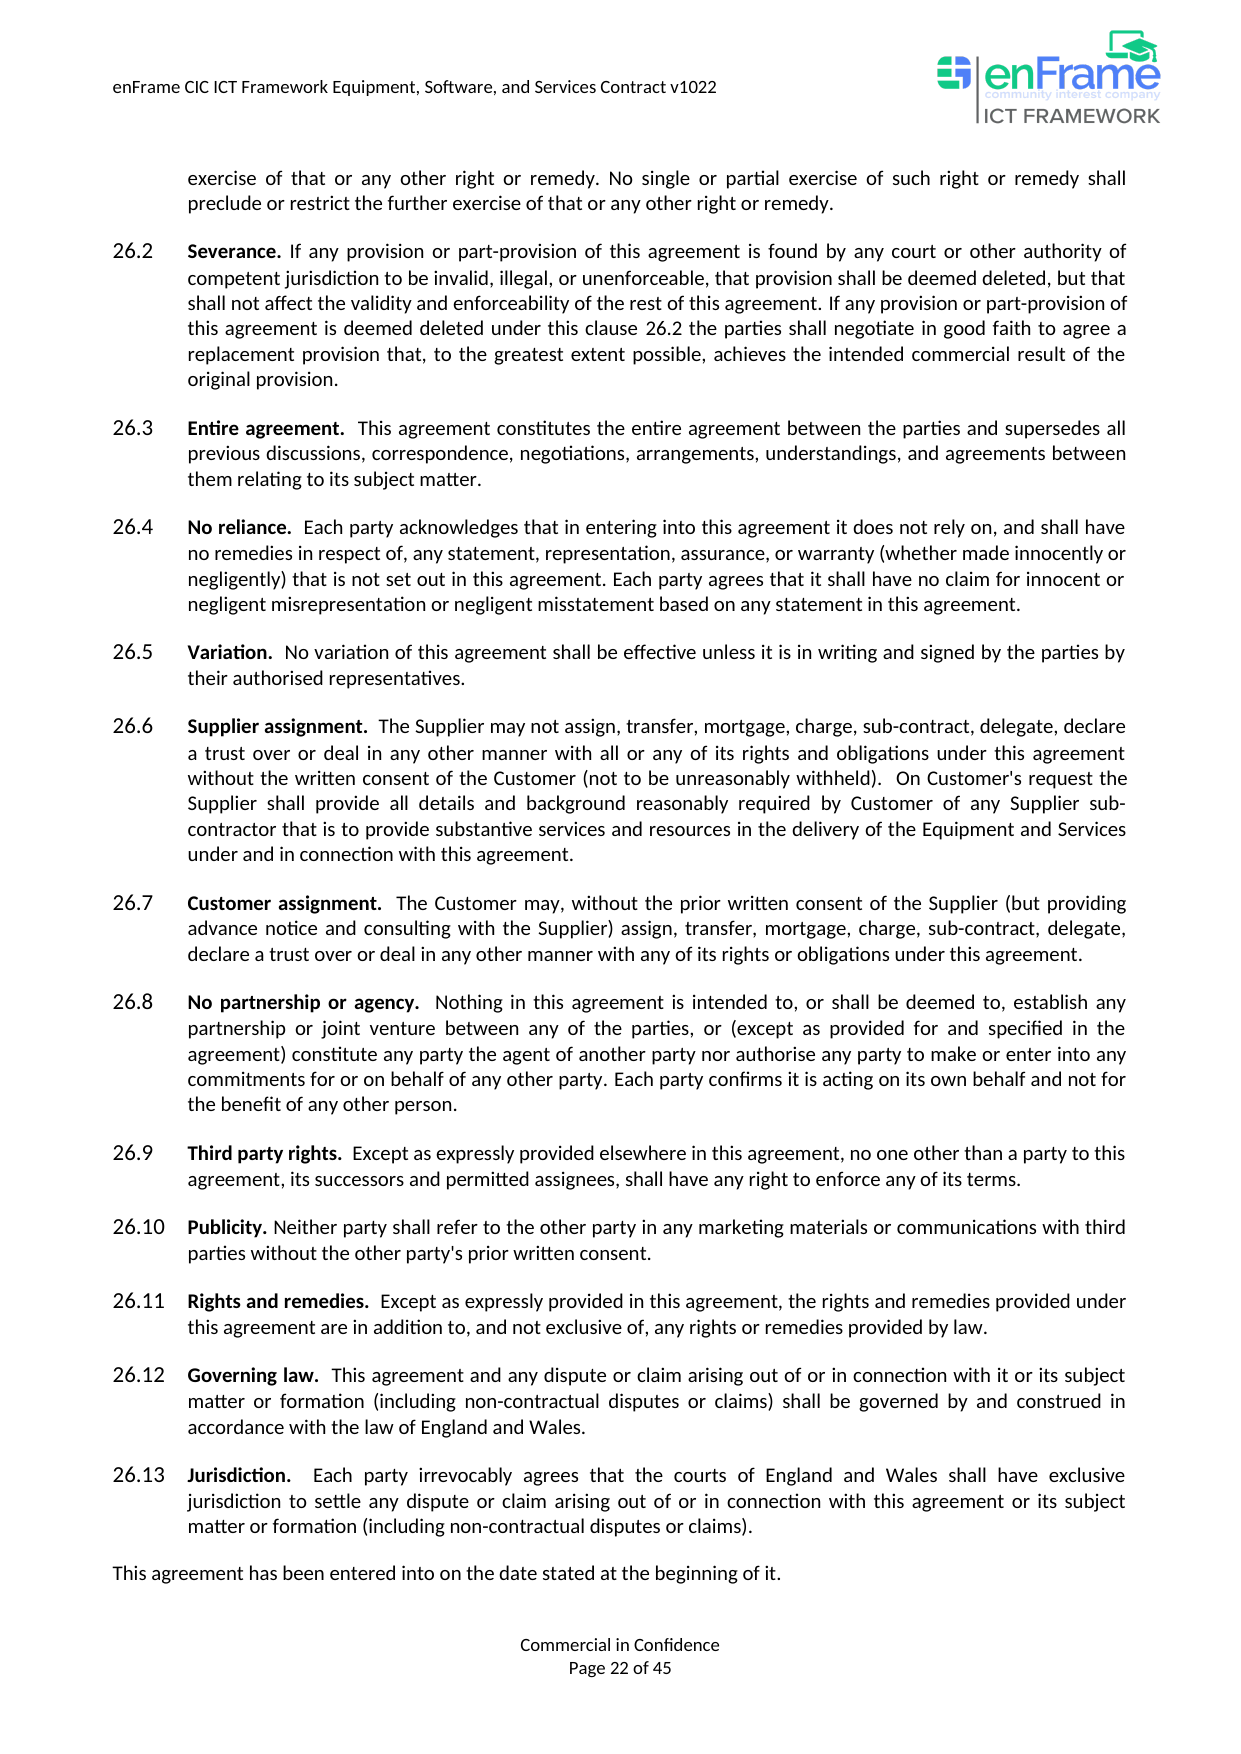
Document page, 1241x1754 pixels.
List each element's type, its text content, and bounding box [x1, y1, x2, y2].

text Entire agreement. This agreement constitutes the entire agreement between the parties and supersedes all previous discussions, correspondence, negotiations, arrangements, understandings, and agreements between them relating to its subject matter. [112, 413, 1128, 491]
text Third party rights. Except as expressly provided elsewhere in this agreement, no one other than a party to this agreement, its successors and permitted assignees, shall have any right to enforce any of its terms. [112, 1138, 1128, 1191]
text Jurisdiction. Each party irrevocably agrees that the courts of England and Wales shall have exclusive jurisdiction to settle any dispute or claim arising out of or in connection with this agreement or its subject matter or formation (including non-contractual disputes or claims). [112, 1460, 1128, 1539]
text Supplier assignment. The Supplier may not assign, transfer, mortgage, charge, sub-contract, delegate, declare a trust over or deal in any other manner with all or any of its rights and obligations under this agreement without the written consent of the Customer (not to be unreasonably withheld). On Customer's request the Supplier shall provide all details and background reasonably required by Customer of any Supplier sub-contractor that is to provide substantive services and resources in the delivery of the Equipment and Services under and in connection with this agreement. [112, 712, 1128, 867]
text Publicity. Neither party shall refer to the other party in any marketing materials or communications with third parties without the other party's prior written consent. [112, 1212, 1128, 1266]
text No partnership or agency. Nothing in this agreement is intended to, or shall be deemed to, establish any partnership or joint venture between any of the parties, or (except as provided for and specified in the agreement) constitute any party the agent of another party nor authorise any party to make or enter into any commitments for or on behalf of any other party. Each party confirms it is acting on its own behalf and not for the benefit of any other person. [112, 987, 1128, 1117]
text No reliance. Each party acknowledges that in entering into this agreement it does not rely on, and shall have no remedies in respect of, any statement, representation, assurance, or warranty (whether made innocently or negligently) that is not set out in this agreement. Each party agrees that it shall have no claim for innocent or negligent misrepresentation or negligent misstatement based on any statement in this agreement. [112, 512, 1128, 617]
text Rights and remedies. Except as expressly provided in this agreement, the rights and remedies provided under this agreement are in addition to, and not exclusive of, any rights or remedies provided by law. [112, 1286, 1128, 1340]
text Severance. If any provision or part-provision of this agreement is found by any court or other authority of competent jurisdiction to be invalid, illegal, or unenforceable, that provision shall be deemed deleted, but that shall not affect the validity and enforceability of the rest of this agreement. If any provision or part-provision of this agreement is deemed deleted under this clause 26.2 the parties shall negotiate in good faith to agree a replacement provision that, to the greatest extent possible, achieves the intended commercial result of the original provision. [112, 237, 1128, 392]
text Governing law. This agreement and any dispute or claim arising out of or in connection with it or its subject matter or formation (including non-contractual disputes or claims) shall be governed by and construed in accordance with the law of England and Wales. [112, 1361, 1128, 1439]
text Customer assignment. The Customer may, without the prior written consent of the Supplier (but providing advance notice and consulting with the Supplier) assign, transfer, mortgage, charge, sub-contract, delegate, declare a trust over or deal in any other manner with any of its rights or obligations under this agreement. [112, 888, 1128, 966]
text Variation. No variation of this agreement shall be effective unless it is in writing and signed by the parties by their authorised representatives. [112, 637, 1128, 691]
text This agreement has been entered into on the date stated at the beginning of it. [112, 1560, 1128, 1585]
picture [922, 15, 1175, 137]
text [112, 165, 1128, 216]
